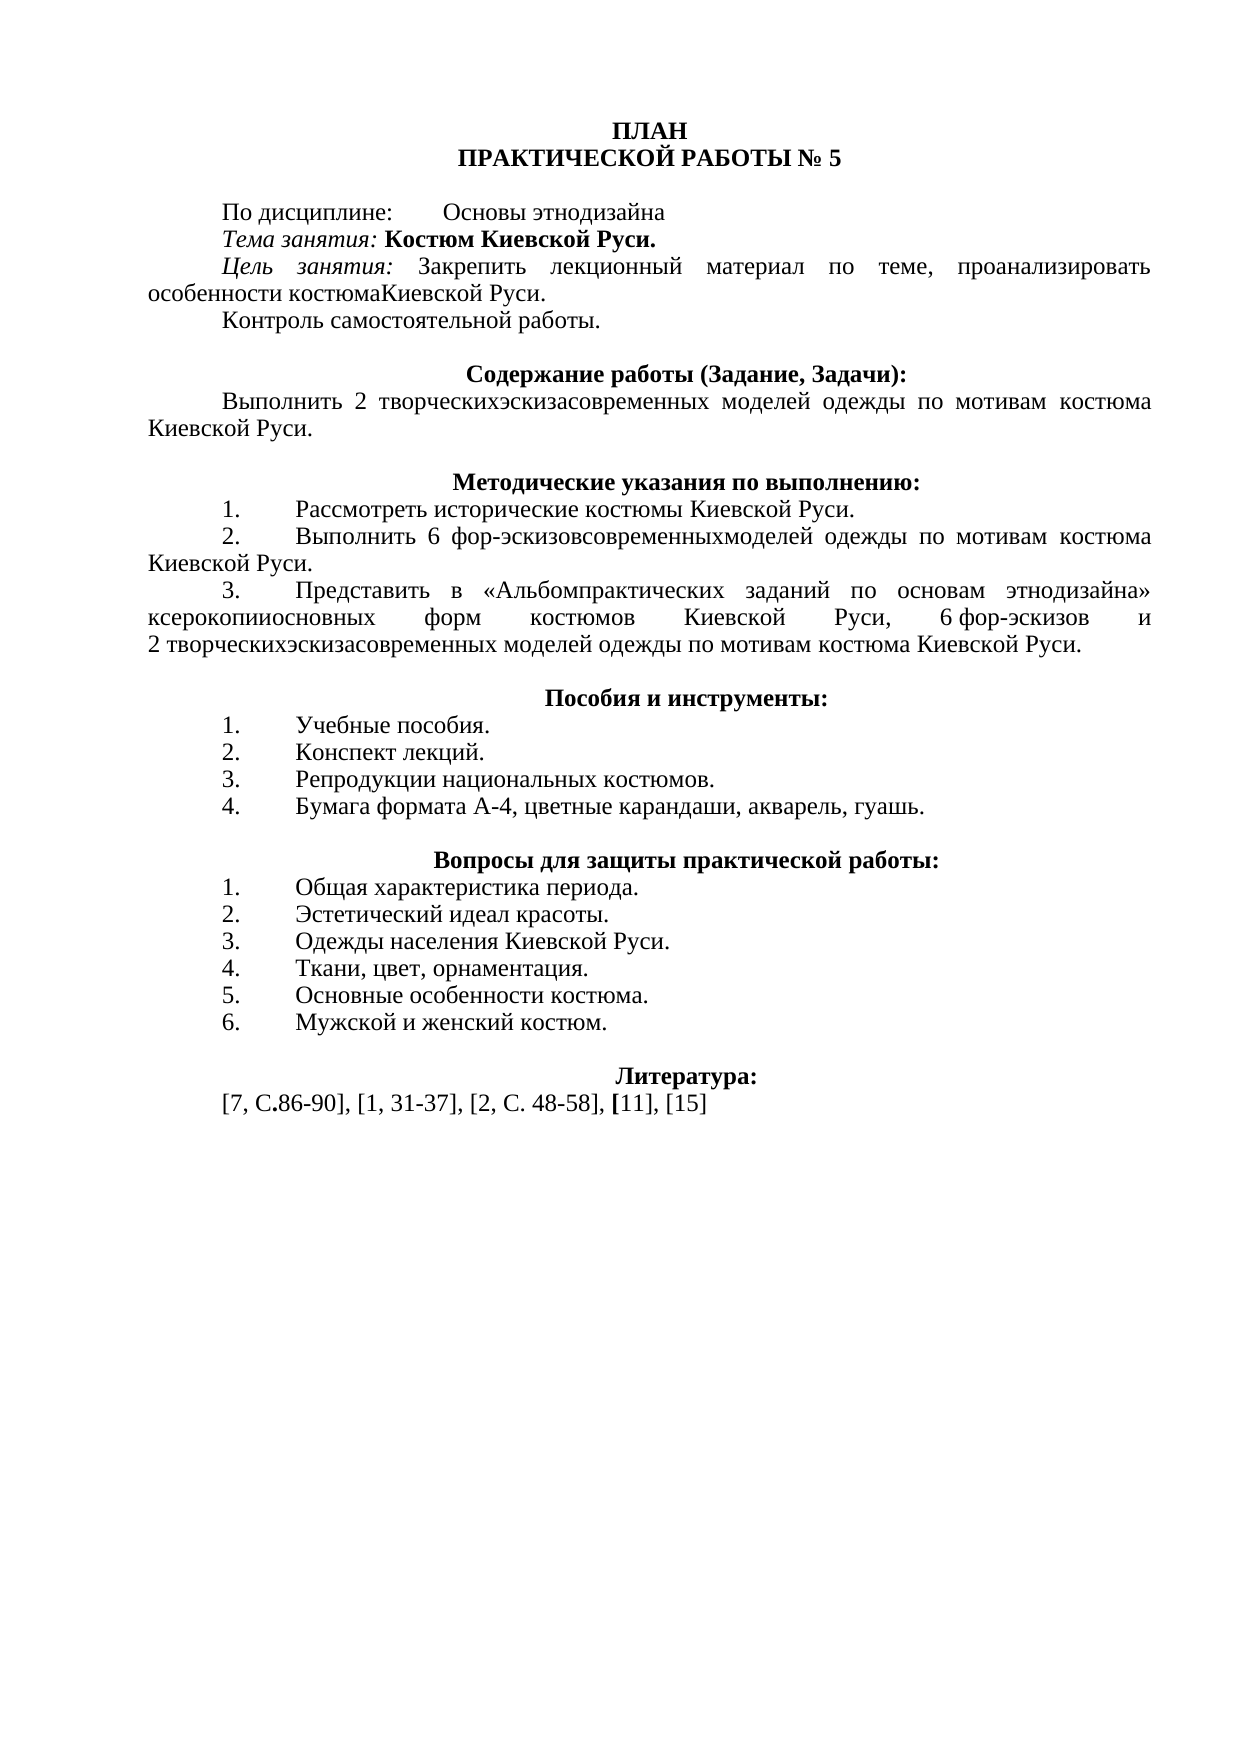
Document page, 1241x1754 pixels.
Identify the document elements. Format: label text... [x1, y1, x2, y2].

list Бумага формата А-4, цветные карандаши, акварель, гуашь. [148, 793, 1152, 820]
text Содержание работы (Задание, Задачи): [148, 361, 1152, 388]
text Контроль самостоятельной работы. [148, 307, 1152, 334]
text Выполнить 2 творческихэскизасовременных моделей одежды по мотивам костюма Киевской Руси. [148, 388, 1152, 442]
title ПЛАН [148, 118, 1152, 145]
list Конспект лекций. [148, 739, 1152, 766]
list Выполнить 6 фор-эскизовсовременныхмоделей одежды по мотивам костюма Киевской Руси. [148, 523, 1152, 577]
text [7, C.86-90], [1, 31-37], [2, С. 48-58], [11], [15] [148, 1090, 1152, 1117]
text Цель занятия: Закрепить лекционный материал по теме, проанализировать особенности костюмаКиевской Руси. [148, 253, 1152, 307]
text Пособия и инструменты: [148, 685, 1152, 712]
text ПРАКТИЧЕСКОЙ РАБОТЫ № 5 [148, 145, 1152, 172]
text Литература: [148, 1063, 1152, 1090]
list Мужской и женский костюм. [148, 1009, 1152, 1036]
list Эстетический идеал красоты. [148, 901, 1152, 928]
list Ткани, цвет, орнаментация. [148, 955, 1152, 982]
list Представить в «Альбомпрактических заданий по основам этнодизайна» ксерокопииосновных форм костюмов Киевской Руси, 6 фор-эскизов и 2 творческихэскизасовременных моделей одежды по мотивам костюма Киевской Руси. [148, 577, 1152, 658]
list Репродукции национальных костюмов. [148, 766, 1152, 793]
text По дисциплине: Основы этнодизайна [148, 199, 1152, 226]
list Общая характеристика периода. [148, 874, 1152, 901]
text Вопросы для защиты практической работы: [148, 847, 1152, 874]
text Методические указания по выполнению: [148, 469, 1152, 496]
list Основные особенности костюма. [148, 982, 1152, 1009]
list Рассмотреть исторические костюмы Киевской Руси. [148, 496, 1152, 523]
list Учебные пособия. [148, 712, 1152, 739]
text Тема занятия: Костюм Киевской Руси. [148, 226, 1152, 253]
list Одежды населения Киевской Руси. [148, 928, 1152, 955]
